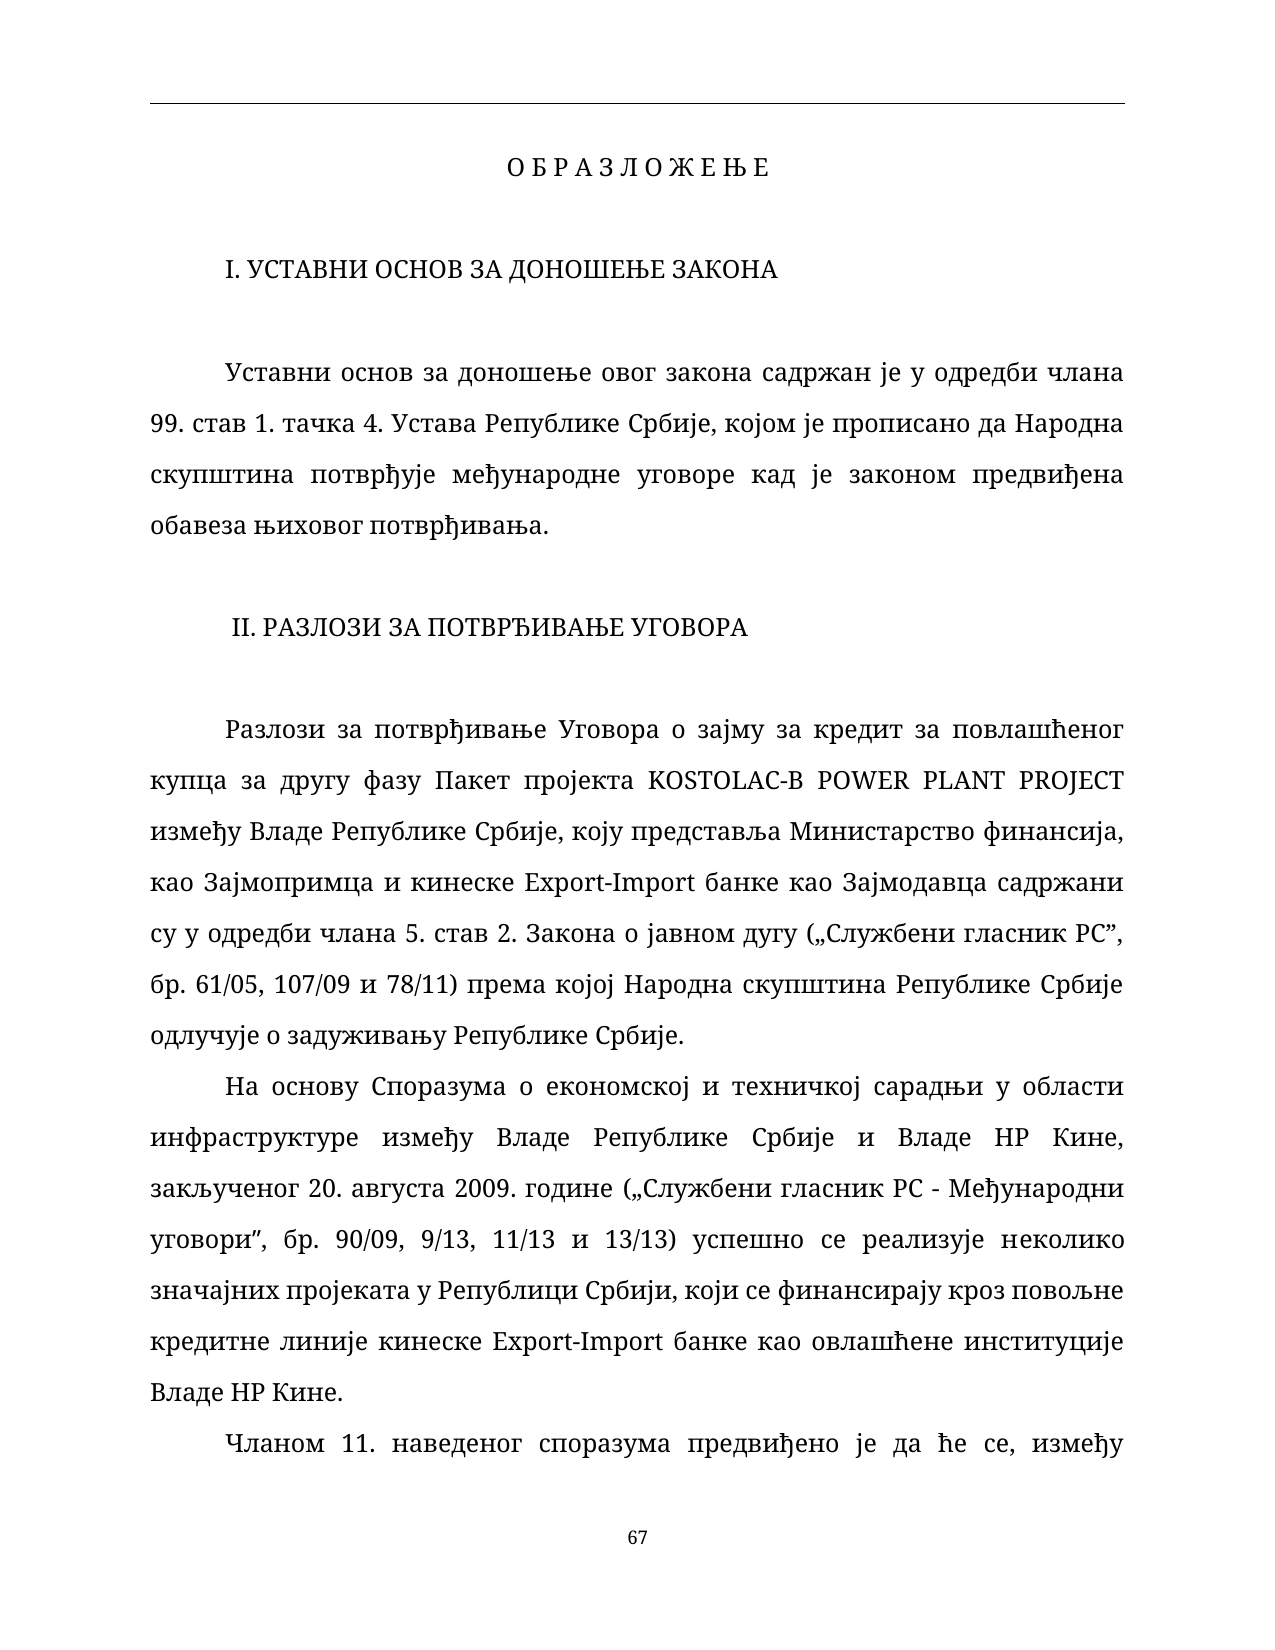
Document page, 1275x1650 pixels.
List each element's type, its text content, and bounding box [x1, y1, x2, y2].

text Уставни основ за доношење овог закона садржан је у одредби члана 99. став 1. тачка 4. Устава Републике Србије, којом је прописано да Народна скупштина потврђује међународне уговоре кад је законом предвиђена обавеза њиховог потврђивања. [150, 354, 1125, 541]
text О Б Р А З Л О Ж Е Њ Е [75, 150, 1125, 184]
text Разлози за потврђивање Уговора о зајму за кредит за повлашћеног купца за другу фазу Пакет пројекта KOSTOLAC-B POWER PLANT PROJECT између Владе Републике Србије, коју представља Министарство финансија, као Зајмопримца и кинеске Export-Import банке као Зајмодавца садржани су у одредби члана 5. став 2. Закона о јавном дугу („Службени гласник РС”, бр. 61/05, 107/09 и 78/11) према којој Народна скупштина Републике Србије одлучује о задуживању Републике Србије. [150, 711, 1125, 1052]
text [150, 1426, 1125, 1460]
text I. УСТАВНИ ОСНОВ ЗА ДОНОШЕЊЕ ЗАКОНА [150, 252, 1125, 286]
text II. РАЗЛОЗИ ЗА ПОТВРЂИВАЊЕ УГОВОРА [150, 609, 1125, 643]
text На основу Споразума о економској и техничкој сарадњи у области инфраструктуре између Владе Републике Србије и Владе НР Кине, закљученог 20. августа 2009. године („Службени гласник РС - Међународни уговориˮ, бр. 90/09, 9/13, 11/13 и 13/13) успешно се реализује неколико значајних пројеката у Републици Србији, који се финансирају кроз повољне кредитне линије кинеске Export-Import банке као овлашћене институције Владе НР Кине. [150, 1069, 1125, 1409]
